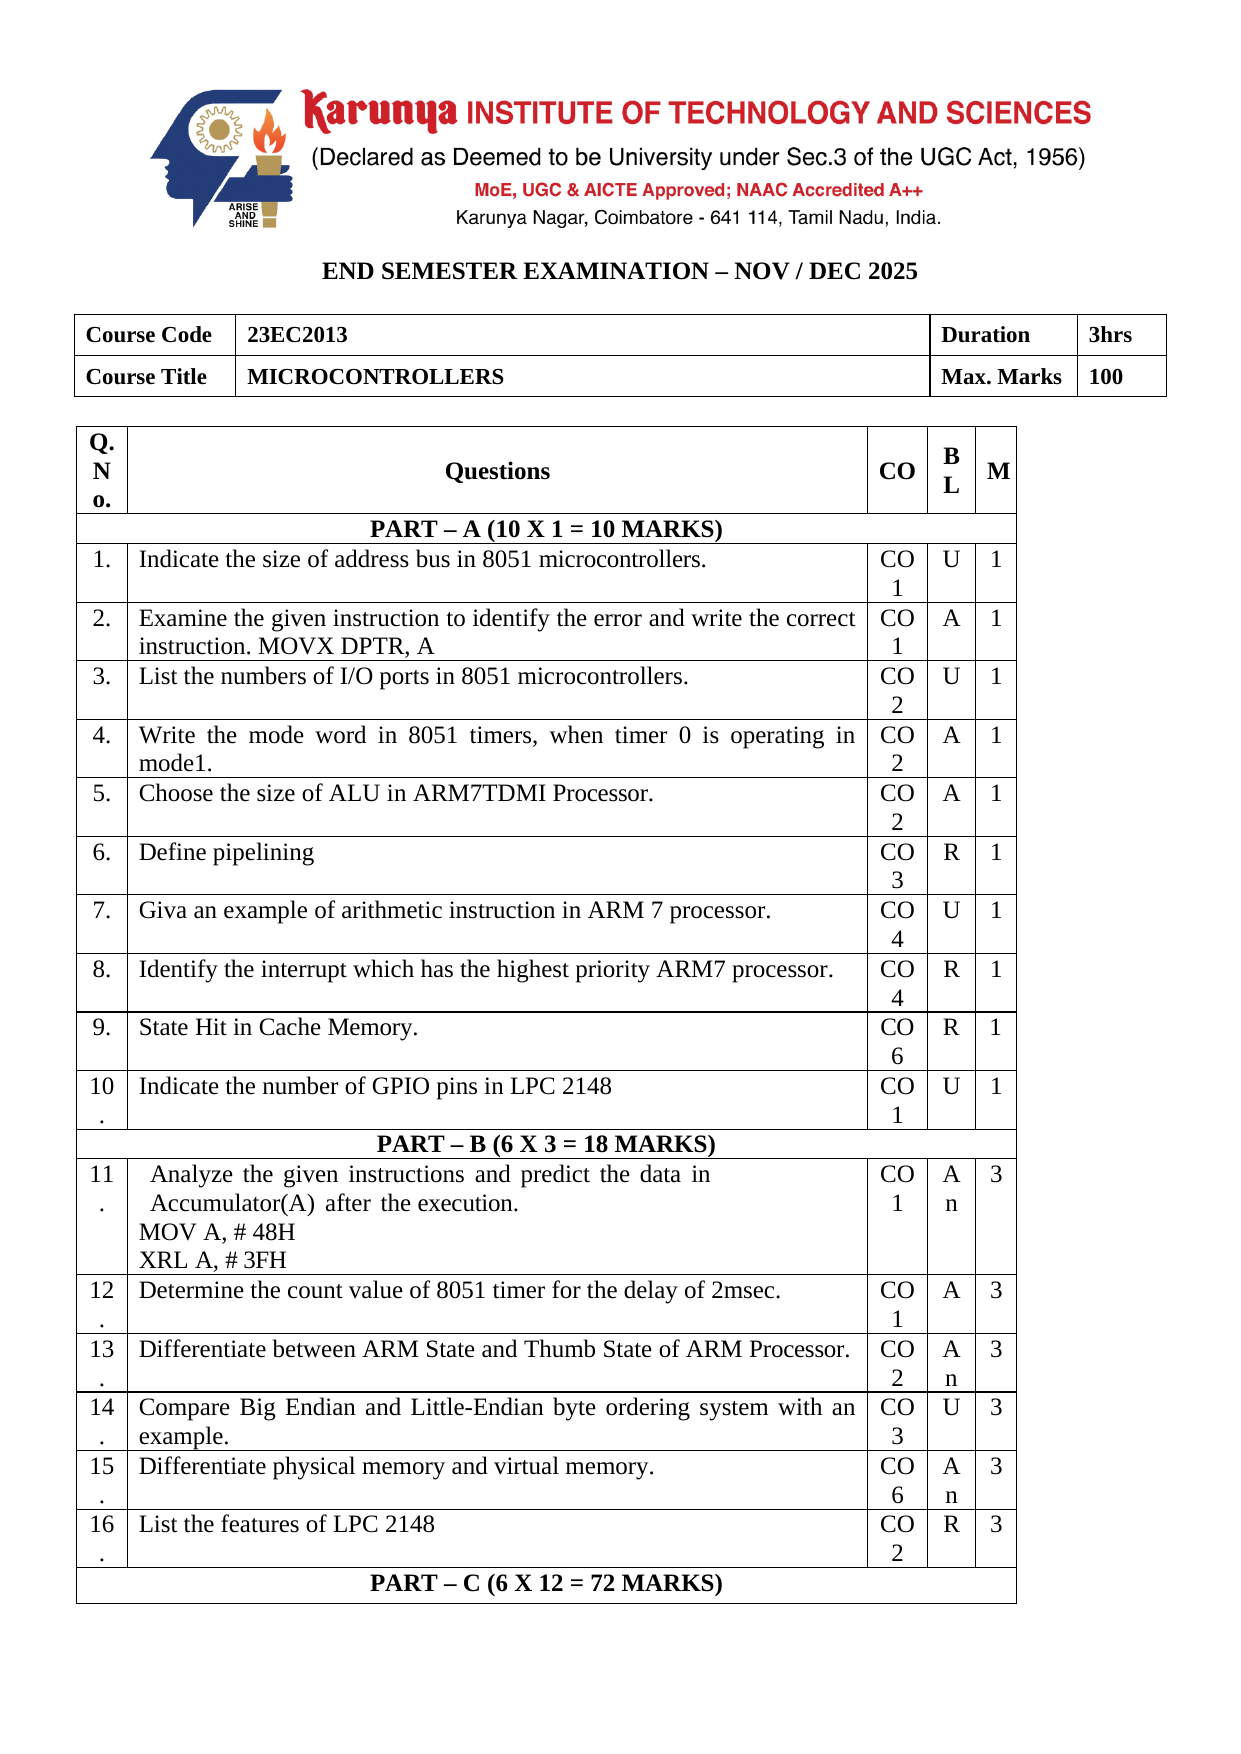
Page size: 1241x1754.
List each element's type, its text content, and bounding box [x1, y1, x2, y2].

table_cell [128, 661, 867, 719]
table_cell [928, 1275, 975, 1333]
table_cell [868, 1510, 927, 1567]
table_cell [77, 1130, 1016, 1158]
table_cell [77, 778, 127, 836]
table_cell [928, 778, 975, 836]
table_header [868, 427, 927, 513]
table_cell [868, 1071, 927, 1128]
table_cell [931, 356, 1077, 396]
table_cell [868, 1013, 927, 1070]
picture [150, 89, 1091, 228]
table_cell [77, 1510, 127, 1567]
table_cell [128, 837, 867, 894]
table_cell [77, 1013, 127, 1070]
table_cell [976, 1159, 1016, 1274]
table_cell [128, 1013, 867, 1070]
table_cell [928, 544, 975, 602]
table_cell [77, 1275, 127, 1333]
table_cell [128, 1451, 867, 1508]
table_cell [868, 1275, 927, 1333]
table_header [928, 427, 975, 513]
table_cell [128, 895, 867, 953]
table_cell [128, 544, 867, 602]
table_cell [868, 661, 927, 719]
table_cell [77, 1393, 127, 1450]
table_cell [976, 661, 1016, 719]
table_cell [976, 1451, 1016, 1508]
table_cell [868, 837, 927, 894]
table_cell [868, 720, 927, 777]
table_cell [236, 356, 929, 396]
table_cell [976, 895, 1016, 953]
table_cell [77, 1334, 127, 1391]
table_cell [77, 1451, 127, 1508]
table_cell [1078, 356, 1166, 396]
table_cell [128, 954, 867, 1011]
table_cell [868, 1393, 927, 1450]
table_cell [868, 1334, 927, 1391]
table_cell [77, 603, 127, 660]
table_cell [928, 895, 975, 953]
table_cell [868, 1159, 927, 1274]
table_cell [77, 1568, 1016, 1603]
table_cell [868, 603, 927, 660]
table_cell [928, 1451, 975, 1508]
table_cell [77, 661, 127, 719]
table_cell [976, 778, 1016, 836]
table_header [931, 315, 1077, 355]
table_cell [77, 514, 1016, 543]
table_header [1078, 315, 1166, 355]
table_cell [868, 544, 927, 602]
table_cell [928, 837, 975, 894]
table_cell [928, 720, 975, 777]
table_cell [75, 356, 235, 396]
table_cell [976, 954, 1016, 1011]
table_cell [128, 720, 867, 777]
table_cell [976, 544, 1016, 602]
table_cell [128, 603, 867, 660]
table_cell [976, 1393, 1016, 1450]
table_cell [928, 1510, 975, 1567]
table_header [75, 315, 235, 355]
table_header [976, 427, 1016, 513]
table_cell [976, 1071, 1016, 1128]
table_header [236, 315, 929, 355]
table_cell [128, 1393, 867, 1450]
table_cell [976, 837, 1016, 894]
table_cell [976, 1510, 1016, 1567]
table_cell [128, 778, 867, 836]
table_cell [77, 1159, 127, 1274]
text END SEMESTER EXAMINATION – NOV / DEC 2025 [150, 256, 1090, 285]
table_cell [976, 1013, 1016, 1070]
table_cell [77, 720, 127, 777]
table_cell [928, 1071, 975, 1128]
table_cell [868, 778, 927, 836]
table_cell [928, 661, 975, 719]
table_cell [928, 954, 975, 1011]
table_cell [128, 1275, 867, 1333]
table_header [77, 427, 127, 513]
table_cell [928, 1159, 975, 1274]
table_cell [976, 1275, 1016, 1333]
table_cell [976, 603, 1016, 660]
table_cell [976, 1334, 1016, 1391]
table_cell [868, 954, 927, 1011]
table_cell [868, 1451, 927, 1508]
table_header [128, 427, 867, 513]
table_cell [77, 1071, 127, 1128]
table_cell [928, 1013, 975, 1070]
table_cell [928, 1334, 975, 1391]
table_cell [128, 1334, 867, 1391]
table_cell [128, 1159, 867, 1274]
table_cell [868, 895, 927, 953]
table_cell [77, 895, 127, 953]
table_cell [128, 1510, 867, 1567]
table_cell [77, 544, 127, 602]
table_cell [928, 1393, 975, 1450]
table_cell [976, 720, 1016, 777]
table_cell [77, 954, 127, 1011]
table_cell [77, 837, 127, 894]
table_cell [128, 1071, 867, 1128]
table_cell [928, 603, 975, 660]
